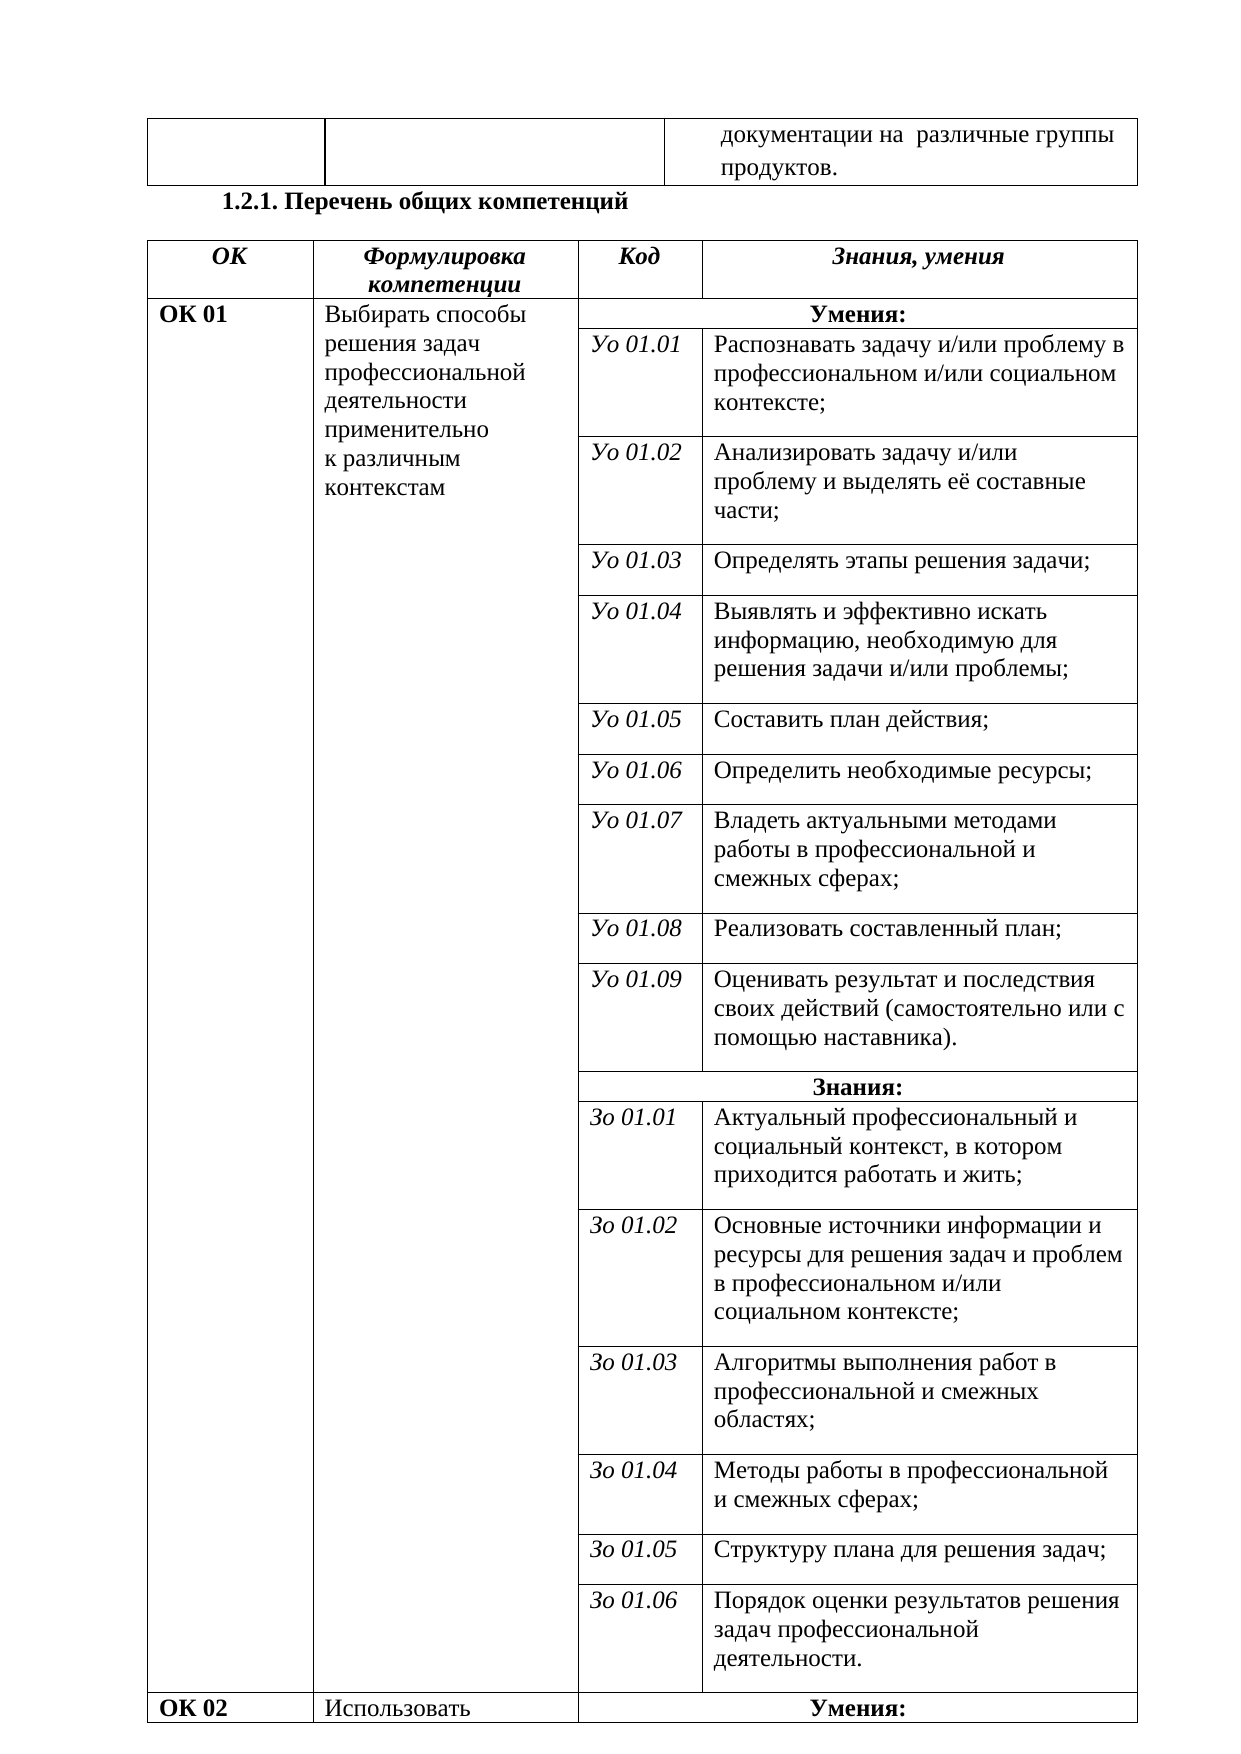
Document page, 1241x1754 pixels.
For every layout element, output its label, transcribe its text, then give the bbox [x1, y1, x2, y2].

table_cell Уо 01.03 [579, 545, 702, 595]
table_cell Владеть актуальными методами работы в профессиональной и смежных сферах; [703, 805, 1137, 912]
table_cell Актуальный профессиональный и социальный контекст, в котором приходится работать и жить; [703, 1102, 1137, 1209]
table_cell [314, 1693, 578, 1722]
table_cell Порядок оценки результатов решения задач профессиональной деятельности. [703, 1585, 1137, 1692]
table_cell ОК 02 [148, 1693, 313, 1722]
table_cell Знания: [579, 1072, 1137, 1101]
table_cell Составить план действия; [703, 704, 1137, 754]
table_cell Уо 01.02 [579, 437, 702, 544]
text 1.2.1. Перечень общих компетенций [222, 186, 1152, 214]
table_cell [326, 119, 664, 185]
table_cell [665, 119, 1137, 185]
table_cell Уо 01.05 [579, 704, 702, 754]
table_cell Распознавать задачу и/или проблему в профессиональном и/или социальном контексте; [703, 329, 1137, 436]
table_cell Выбирать способы решения задач профессиональной деятельности применительно к различным контекстам [314, 299, 578, 1692]
table_cell Алгоритмы выполнения работ в профессиональной и смежных областях; [703, 1347, 1137, 1454]
table_cell Структуру плана для решения задач; [703, 1535, 1137, 1584]
table_header ОК [148, 241, 313, 298]
table_cell Уо 01.04 [579, 596, 702, 703]
table_header Код [579, 241, 702, 298]
table_cell Зо 01.02 [579, 1210, 702, 1346]
table_cell Умения: [579, 299, 1137, 328]
table_header Формулировка компетенции [314, 241, 578, 298]
table_cell Методы работы в профессиональной и смежных сферах; [703, 1455, 1137, 1533]
table_cell Уо 01.01 [579, 329, 702, 436]
table_cell Уо 01.06 [579, 755, 702, 804]
table_cell Определить необходимые ресурсы; [703, 755, 1137, 804]
table_cell Уо 01.08 [579, 914, 702, 963]
table_cell Реализовать составленный план; [703, 914, 1137, 963]
table_cell Определять этапы решения задачи; [703, 545, 1137, 595]
table_cell Зо 01.03 [579, 1347, 702, 1454]
table_cell Зо 01.01 [579, 1102, 702, 1209]
table_cell ОК 01 [148, 299, 313, 1692]
table_cell Анализировать задачу и/или проблему и выделять её составные части; [703, 437, 1137, 544]
table_cell Зо 01.04 [579, 1455, 702, 1533]
table_header Знания, умения [703, 241, 1137, 298]
table_cell Уо 01.07 [579, 805, 702, 912]
table_cell Оценивать результат и последствия своих действий (самостоятельно или с помощью наставника). [703, 964, 1137, 1071]
table_cell Зо 01.05 [579, 1535, 702, 1584]
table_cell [148, 119, 324, 185]
table_cell Уо 01.09 [579, 964, 702, 1071]
table_cell Зо 01.06 [579, 1585, 702, 1692]
table_cell Выявлять и эффективно искать информацию, необходимую для решения задачи и/или проблемы; [703, 596, 1137, 703]
table_cell Основные источники информации и ресурсы для решения задач и проблем в профессиональном и/или социальном контексте; [703, 1210, 1137, 1346]
table_cell Умения: [579, 1693, 1137, 1722]
